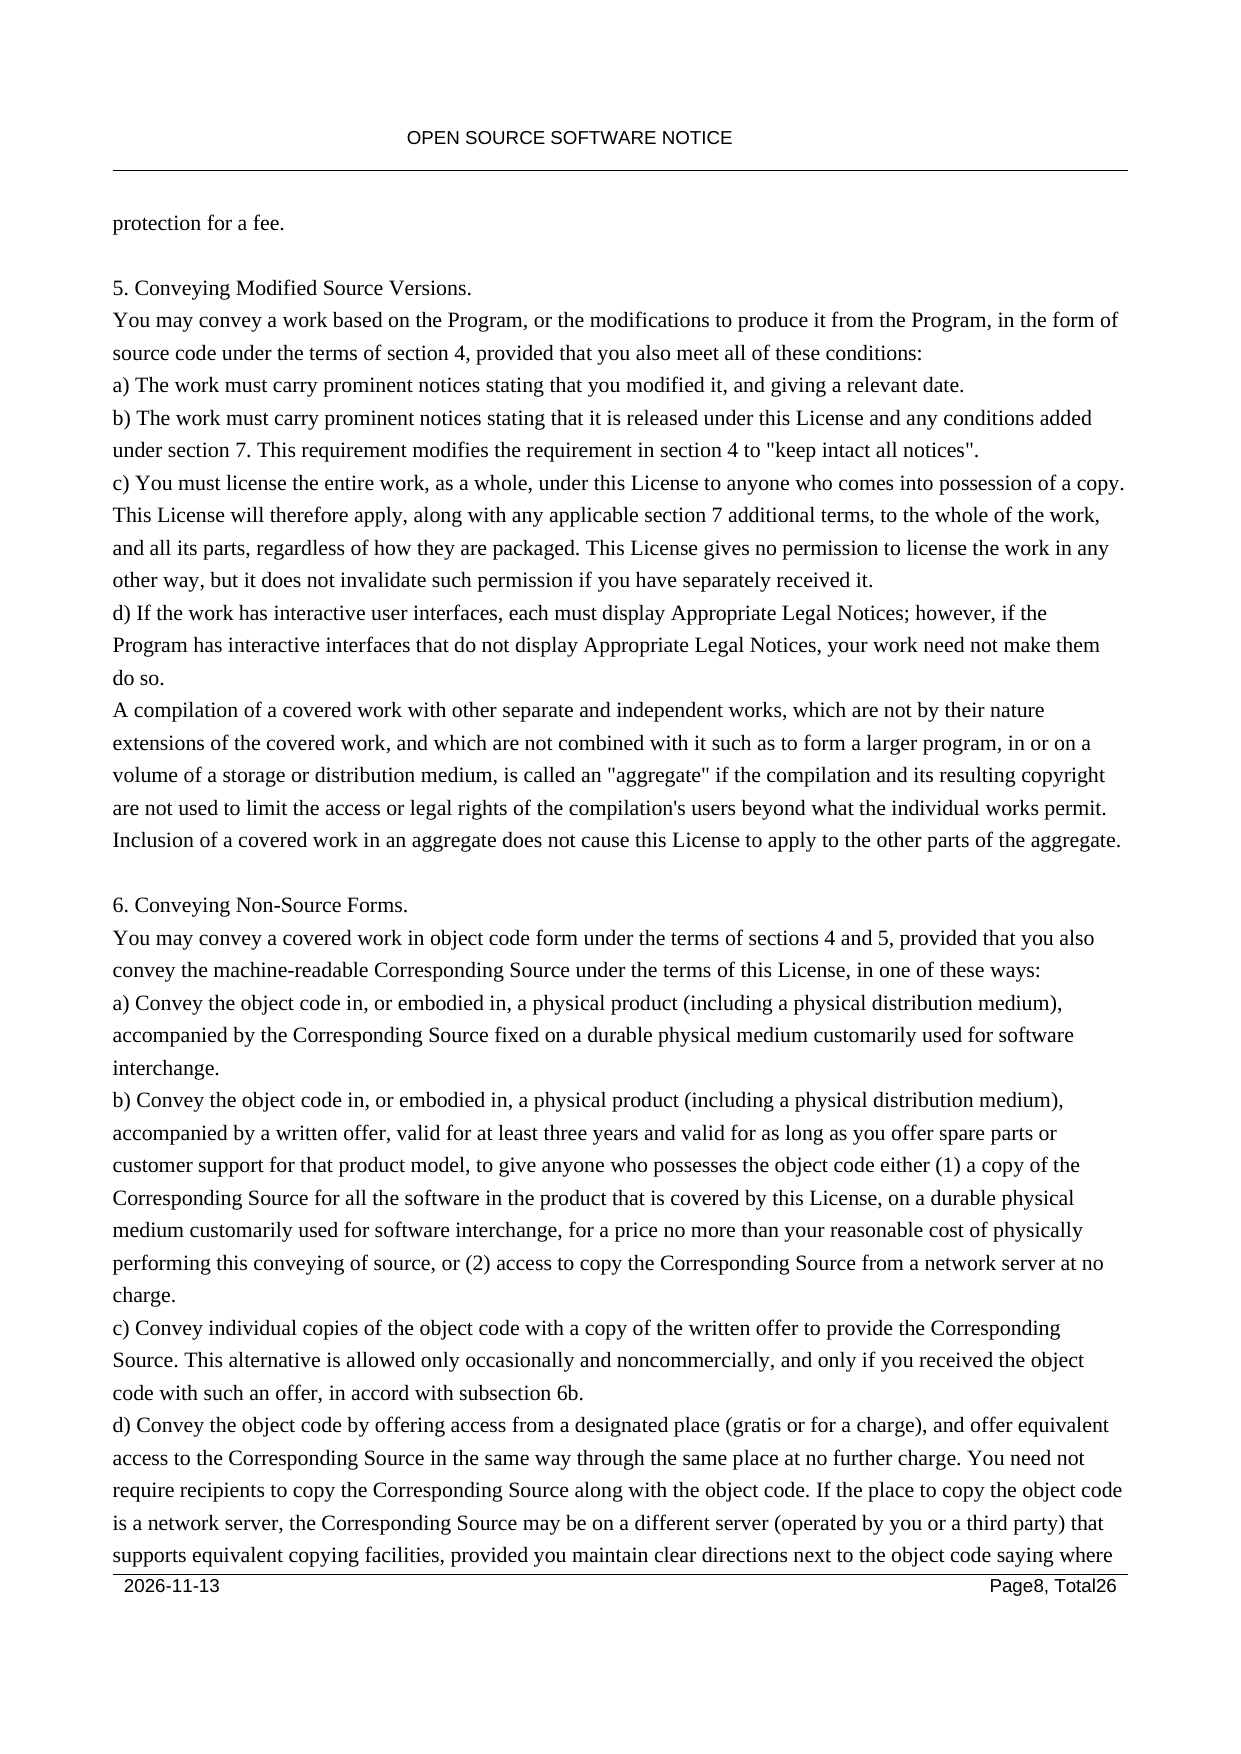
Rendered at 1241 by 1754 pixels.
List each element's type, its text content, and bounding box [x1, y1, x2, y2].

text b) The work must carry prominent notices stating that it is released under this License and any conditions added under section 7. This requirement modifies the requirement in section 4 to "keep intact all notices". [112, 401, 1128, 466]
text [112, 1409, 1128, 1571]
text You may convey a covered work in object code form under the terms of sections 4 and 5, provided that you also convey the machine-readable Corresponding Source under the terms of this License, in one of these ways: [112, 921, 1128, 986]
text a) The work must carry prominent notices stating that you modified it, and giving a relevant date. [112, 369, 1128, 401]
text c) You must license the entire work, as a whole, under this License to anyone who comes into possession of a copy. This License will therefore apply, along with any applicable section 7 additional terms, to the whole of the work, and all its parts, regardless of how they are packaged. This License gives no permission to license the work in any other way, but it does not invalidate such permission if you have separately received it. [112, 466, 1128, 596]
text b) Convey the object code in, or embodied in, a physical product (including a physical distribution medium), accompanied by a written offer, valid for at least three years and valid for as long as you offer spare parts or customer support for that product model, to give anyone who possesses the object code either (1) a copy of the Corresponding Source for all the software in the product that is covered by this License, on a durable physical medium customarily used for software interchange, for a price no more than your reasonable cost of physically performing this conveying of source, or (2) access to copy the Corresponding Source from a network server at no charge. [112, 1084, 1128, 1311]
text a) Convey the object code in, or embodied in, a physical product (including a physical distribution medium), accompanied by the Corresponding Source fixed on a durable physical medium customarily used for software interchange. [112, 986, 1128, 1084]
text 5. Conveying Modified Source Versions. [112, 271, 1128, 304]
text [112, 206, 1128, 239]
text c) Convey individual copies of the object code with a copy of the written offer to provide the Corresponding Source. This alternative is allowed only occasionally and noncommercially, and only if you received the object code with such an offer, in accord with subsection 6b. [112, 1311, 1128, 1409]
text You may convey a work based on the Program, or the modifications to produce it from the Program, in the form of source code under the terms of section 4, provided that you also meet all of these conditions: [112, 304, 1128, 369]
text 6. Conveying Non-Source Forms. [112, 889, 1128, 921]
text d) If the work has interactive user interfaces, each must display Appropriate Legal Notices; however, if the Program has interactive interfaces that do not display Appropriate Legal Notices, your work need not make them do so. [112, 596, 1128, 694]
text A compilation of a covered work with other separate and independent works, which are not by their nature extensions of the covered work, and which are not combined with it such as to form a larger program, in or on a volume of a storage or distribution medium, is called an "aggregate" if the compilation and its resulting copyright are not used to limit the access or legal rights of the compilation's users beyond what the individual works permit. Inclusion of a covered work in an aggregate does not cause this License to apply to the other parts of the aggregate. [112, 694, 1128, 856]
